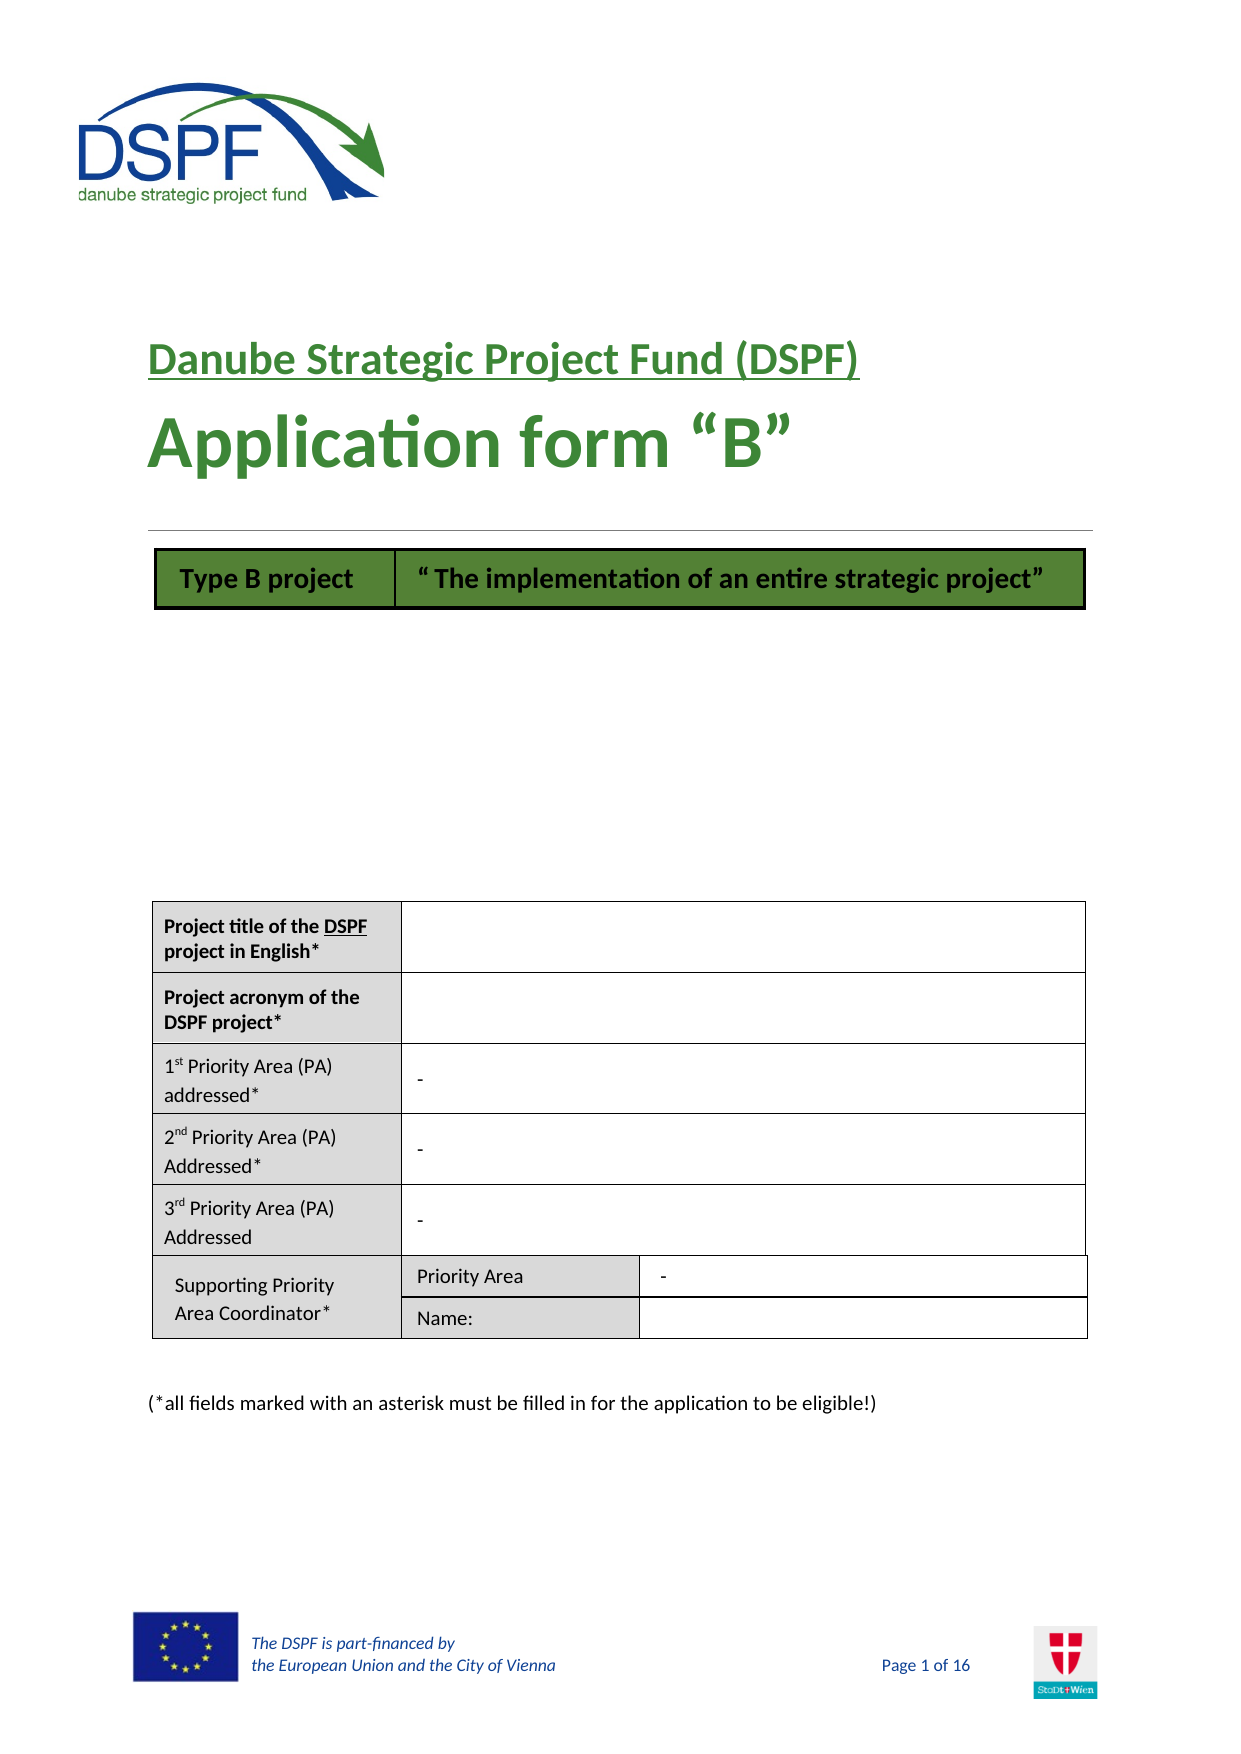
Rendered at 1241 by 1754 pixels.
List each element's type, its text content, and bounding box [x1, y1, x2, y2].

text Application form “B” [148, 394, 1093, 486]
table_cell [402, 1114, 1085, 1184]
table_cell [402, 973, 1085, 1042]
table_header [402, 902, 1085, 972]
table_cell Supporting Priority Area Coordinator* [153, 1256, 401, 1338]
table_header Type B project [157, 551, 394, 606]
table_cell [402, 1044, 1085, 1113]
text Danube Strategic Project Fund (DSPF) [148, 330, 1093, 386]
text (*all fields marked with an asterisk must be filled in for the application to be eligible!) [148, 1390, 1095, 1415]
picture [1033, 1626, 1098, 1699]
table_cell [640, 1298, 1087, 1338]
table_cell Project acronym of the DSPF project* [153, 973, 401, 1042]
table_cell 3rd Priority Area (PA) Addressed [153, 1185, 401, 1255]
table_cell 1st Priority Area (PA) addressed* [153, 1044, 401, 1113]
table_cell [402, 1185, 1085, 1255]
table_cell Priority Area [402, 1256, 639, 1296]
picture [132, 1610, 239, 1683]
table_cell [640, 1256, 1087, 1296]
table_header Project title of the DSPF project in English* [153, 902, 401, 972]
table_cell 2nd Priority Area (PA) Addressed* [153, 1114, 401, 1184]
picture [77, 77, 384, 203]
table_header “ The implementation of an entire strategic project” [396, 551, 1083, 606]
table_cell Name: [402, 1298, 639, 1338]
